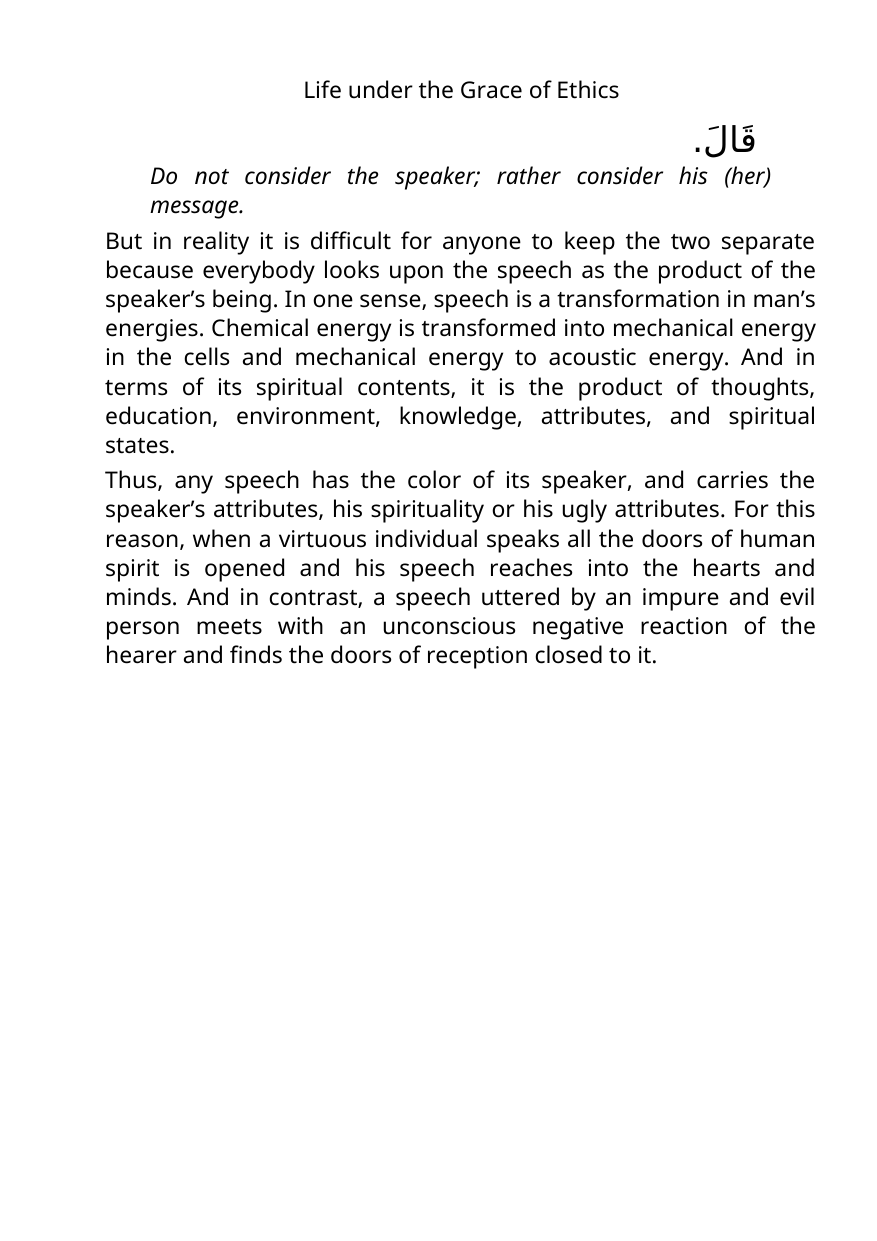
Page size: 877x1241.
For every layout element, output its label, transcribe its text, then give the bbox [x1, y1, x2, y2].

text But in reality it is difficult for anyone to keep the two separate because everybody looks upon the speech as the product of the speaker’s being. In one sense, speech is a transformation in man’s energies. Chemical energy is transformed into mechanical energy in the cells and mechanical energy to acoustic energy. And in terms of its spiritual contents, it is the product of thoughts, education, environment, knowledge, attributes, and spiritual states. [105, 226, 817, 459]
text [165, 120, 757, 161]
text Thus, any speech has the color of its speaker, and carries the speaker’s attributes, his spirituality or his ugly attributes. For this reason, when a virtuous individual speaks all the doors of human spirit is opened and his speech reaches into the hearts and minds. And in contrast, a speech uttered by an impure and evil person meets with an unconscious negative reaction of the hearer and finds the doors of reception closed to it. [105, 465, 817, 669]
text Do not consider the speaker; rather consider his (her) message. [150, 161, 772, 219]
